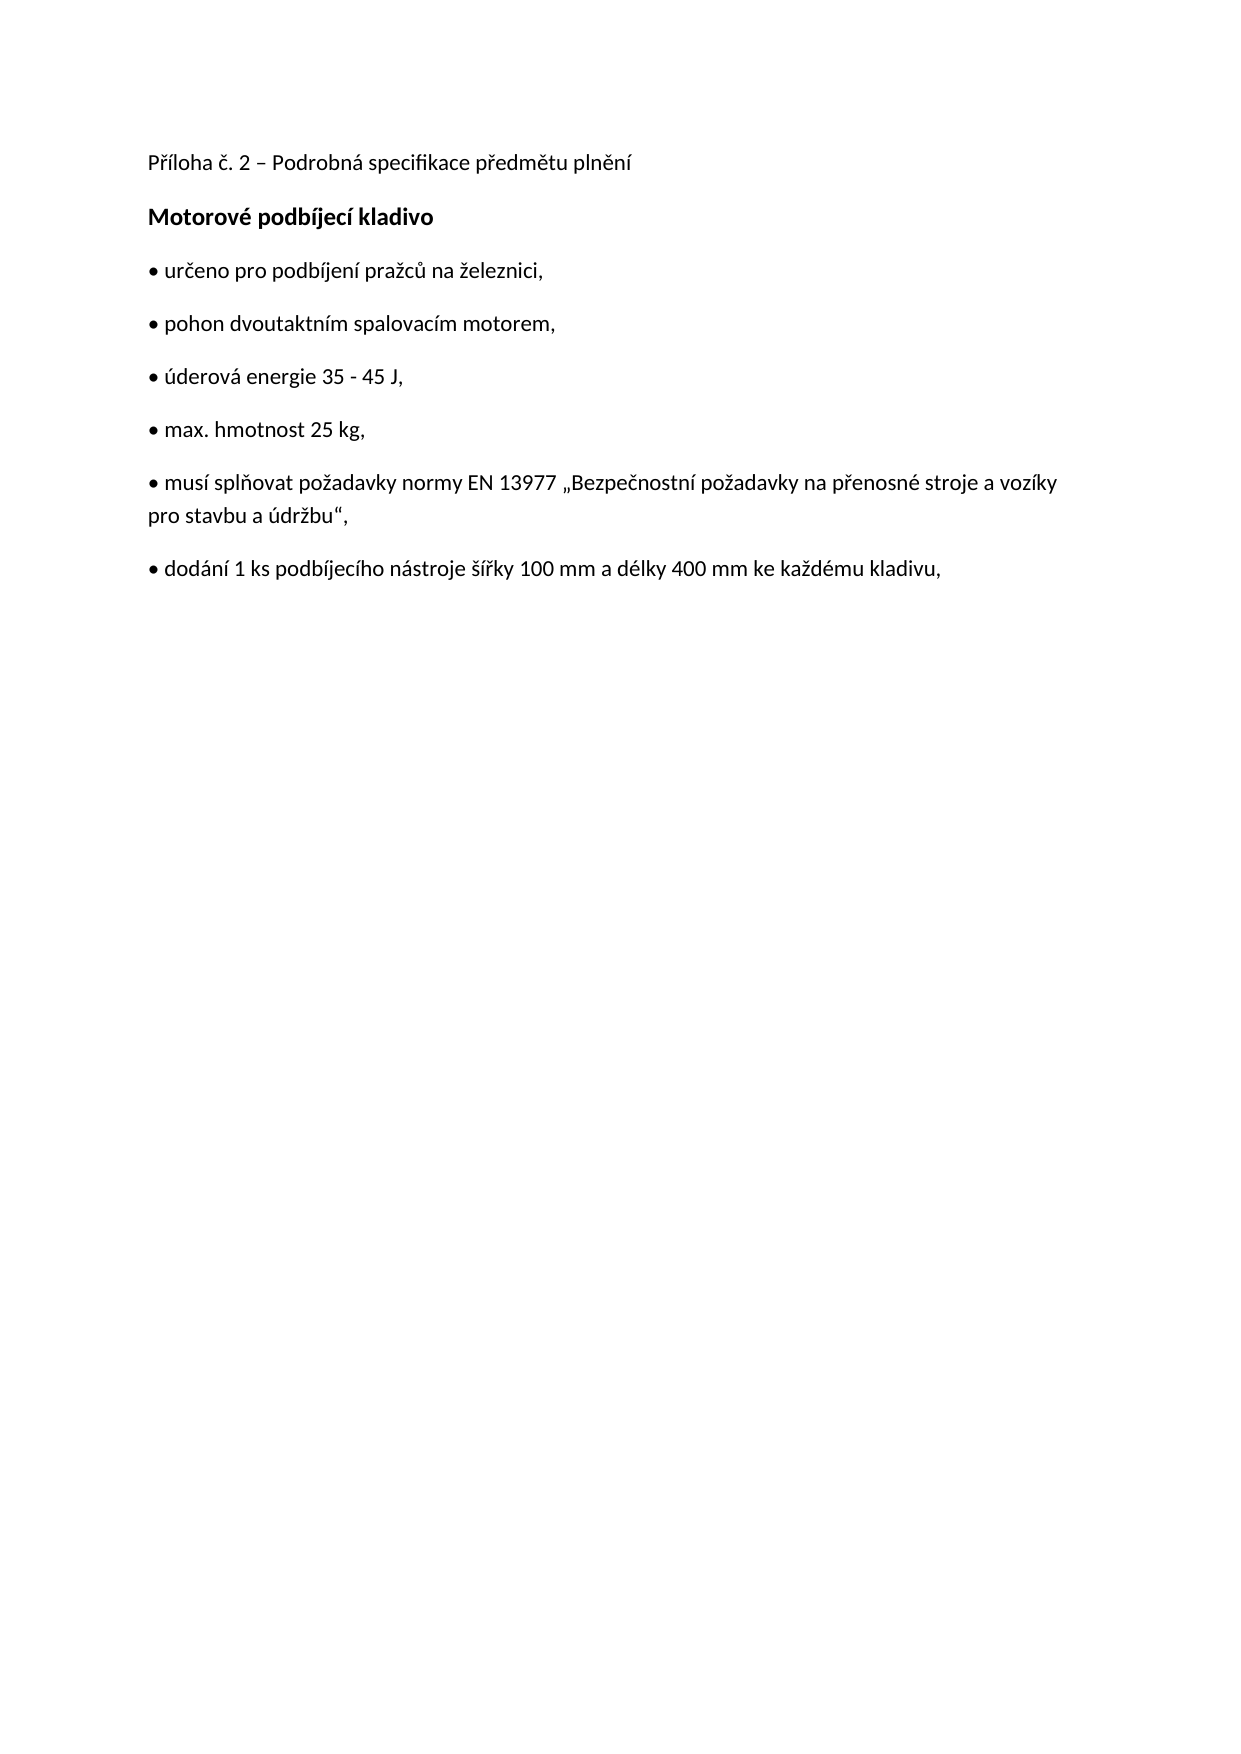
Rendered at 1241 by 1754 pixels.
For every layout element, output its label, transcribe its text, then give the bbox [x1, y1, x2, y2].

text • úderová energie 35 - 45 J, [148, 362, 1093, 391]
text • dodání 1 ks podbíjecího nástroje šířky 100 mm a délky 400 mm ke každému kladivu, [148, 554, 1093, 582]
text Příloha č. 2 – Podrobná specifikace předmětu plnění [148, 148, 1093, 176]
text • určeno pro podbíjení pražců na železnici, [148, 256, 1093, 284]
text • max. hmotnost 25 kg, [148, 416, 1093, 443]
text • musí splňovat požadavky normy EN 13977 „Bezpečnostní požadavky na přenosné stroje a vozíky pro stavbu a údržbu“, [148, 468, 1093, 529]
text Motorové podbíjecí kladivo [148, 201, 1093, 231]
text • pohon dvoutaktním spalovacím motorem, [148, 309, 1093, 337]
